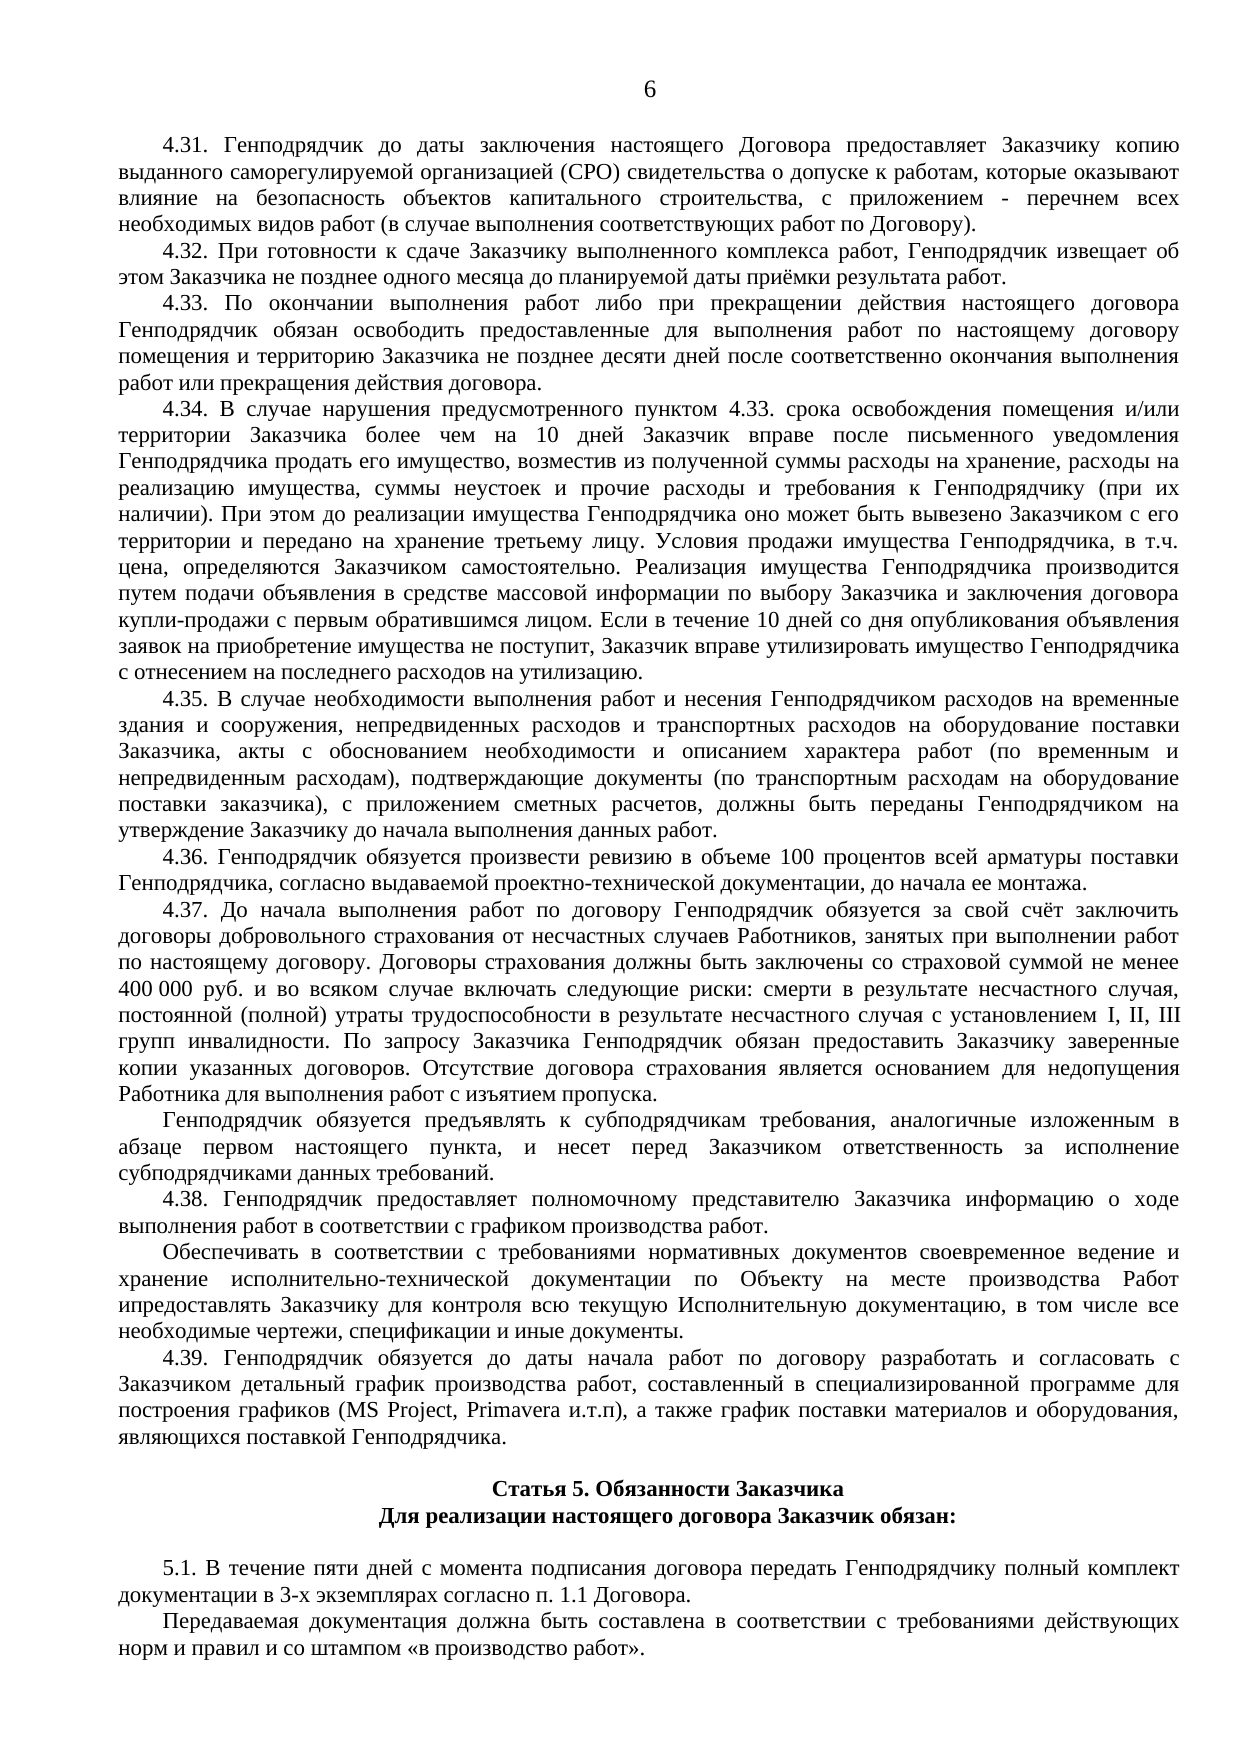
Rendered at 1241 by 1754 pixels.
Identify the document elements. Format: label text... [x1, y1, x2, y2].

text 4.31. Генподрядчик до даты заключения настоящего Договора предоставляет Заказчику копию выданного саморегулируемой организацией (СРО) свидетельства о допуске к работам, которые оказывают влияние на безопасность объектов капитального строительства, с приложением - перечнем всех необходимых видов работ (в случае выполнения соответствующих работ по Договору). [118, 131, 1181, 237]
text 5.1. В течение пяти дней с момента подписания договора передать Генподрядчику полный комплект документации в 3-х экземплярах согласно п. 1.1 Договора. [118, 1554, 1181, 1607]
text 4.39. Генподрядчик обязуется до даты начала работ по договору разработать и согласовать с Заказчиком детальный график производства работ, составленный в специализированной программе для построения графиков (MS Project, Primavera и.т.п), а также график поставки материалов и оборудования, являющихся поставкой Генподрядчика. [118, 1344, 1181, 1449]
text 4.34. В случае нарушения предусмотренного пунктом 4.33. срока освобождения помещения и/или территории Заказчика более чем на 10 дней Заказчик вправе после письменного уведомления Генподрядчика продать его имущество, возместив из полученной суммы расходы на хранение, расходы на реализацию имущества, суммы неустоек и прочие расходы и требования к Генподрядчику (при их наличии). При этом до реализации имущества Генподрядчика оно может быть вывезено Заказчиком с его территории и передано на хранение третьему лицу. Условия продажи имущества Генподрядчика, в т.ч. цена, определяются Заказчиком самостоятельно. Реализация имущества Генподрядчика производится путем подачи объявления в средстве массовой информации по выбору Заказчика и заключения договора купли-продажи с первым обратившимся лицом. Если в течение 10 дней со дня опубликования объявления заявок на приобретение имущества не поступит, Заказчик вправе утилизировать имущество Генподрядчика с отнесением на последнего расходов на утилизацию. [118, 395, 1181, 685]
text Для реализации настоящего договора Заказчик обязан: [118, 1502, 1181, 1528]
text 4.35. В случае необходимости выполнения работ и несения Генподрядчиком расходов на временные здания и сооружения, непредвиденных расходов и транспортных расходов на оборудование поставки Заказчика, акты с обоснованием необходимости и описанием характера работ (по временным и непредвиденным расходам), подтверждающие документы (по транспортным расходам на оборудование поставки заказчика), с приложением сметных расчетов, должны быть переданы Генподрядчиком на утверждение Заказчику до начала выполнения данных работ. [118, 685, 1181, 843]
text 4.38. Генподрядчик предоставляет полномочному представителю Заказчика информацию о ходе выполнения работ в соответствии с графиком производства работ. [118, 1186, 1181, 1238]
text 4.37. До начала выполнения работ по договору Генподрядчик обязуется за свой счёт заключить договоры добровольного страхования от несчастных случаев Работников, занятых при выполнении работ по настоящему договору. Договоры страхования должны быть заключены со страховой суммой не менее 400 000 руб. и во всяком случае включать следующие риски: смерти в результате несчастного случая, постоянной (полной) утраты трудоспособности в результате несчастного случая с установлением I, II, III групп инвалидности. По запросу Заказчика Генподрядчик обязан предоставить Заказчику заверенные копии указанных договоров. Отсутствие договора страхования является основанием для недопущения Работника для выполнения работ с изъятием пропуска. [118, 896, 1181, 1106]
text Передаваемая документация должна быть составлена в соответствии с требованиями действующих норм и правил и со штампом «в производство работ». [118, 1607, 1181, 1660]
text Статья 5. Обязанности Заказчика [118, 1475, 1181, 1502]
text 4.36. Генподрядчик обязуется произвести ревизию в объеме 100 процентов всей арматуры поставки Генподрядчика, согласно выдаваемой проектно-технической документации, до начала ее монтажа. [118, 843, 1181, 896]
text 4.33. По окончании выполнения работ либо при прекращении действия настоящего договора Генподрядчик обязан освободить предоставленные для выполнения работ по настоящему договору помещения и территорию Заказчика не позднее десяти дней после соответственно окончания выполнения работ или прекращения действия договора. [118, 289, 1181, 395]
text Обеспечивать в соответствии с требованиями нормативных документов своевременное ведение и хранение исполнительно-технической документации по Объекту на месте производства Работ ипредоставлять Заказчику для контроля всю текущую Исполнительную документацию, в том числе все необходимые чертежи, спецификации и иные документы. [118, 1238, 1181, 1344]
text 4.32. При готовности к сдаче Заказчику выполненного комплекса работ, Генподрядчик извещает об этом Заказчика не позднее одного месяца до планируемой даты приёмки результата работ. [118, 237, 1181, 289]
text Генподрядчик обязуется предъявлять к субподрядчикам требования, аналогичные изложенным в абзаце первом настоящего пункта, и несет перед Заказчиком ответственность за исполнение субподрядчиками данных требований. [118, 1106, 1181, 1186]
